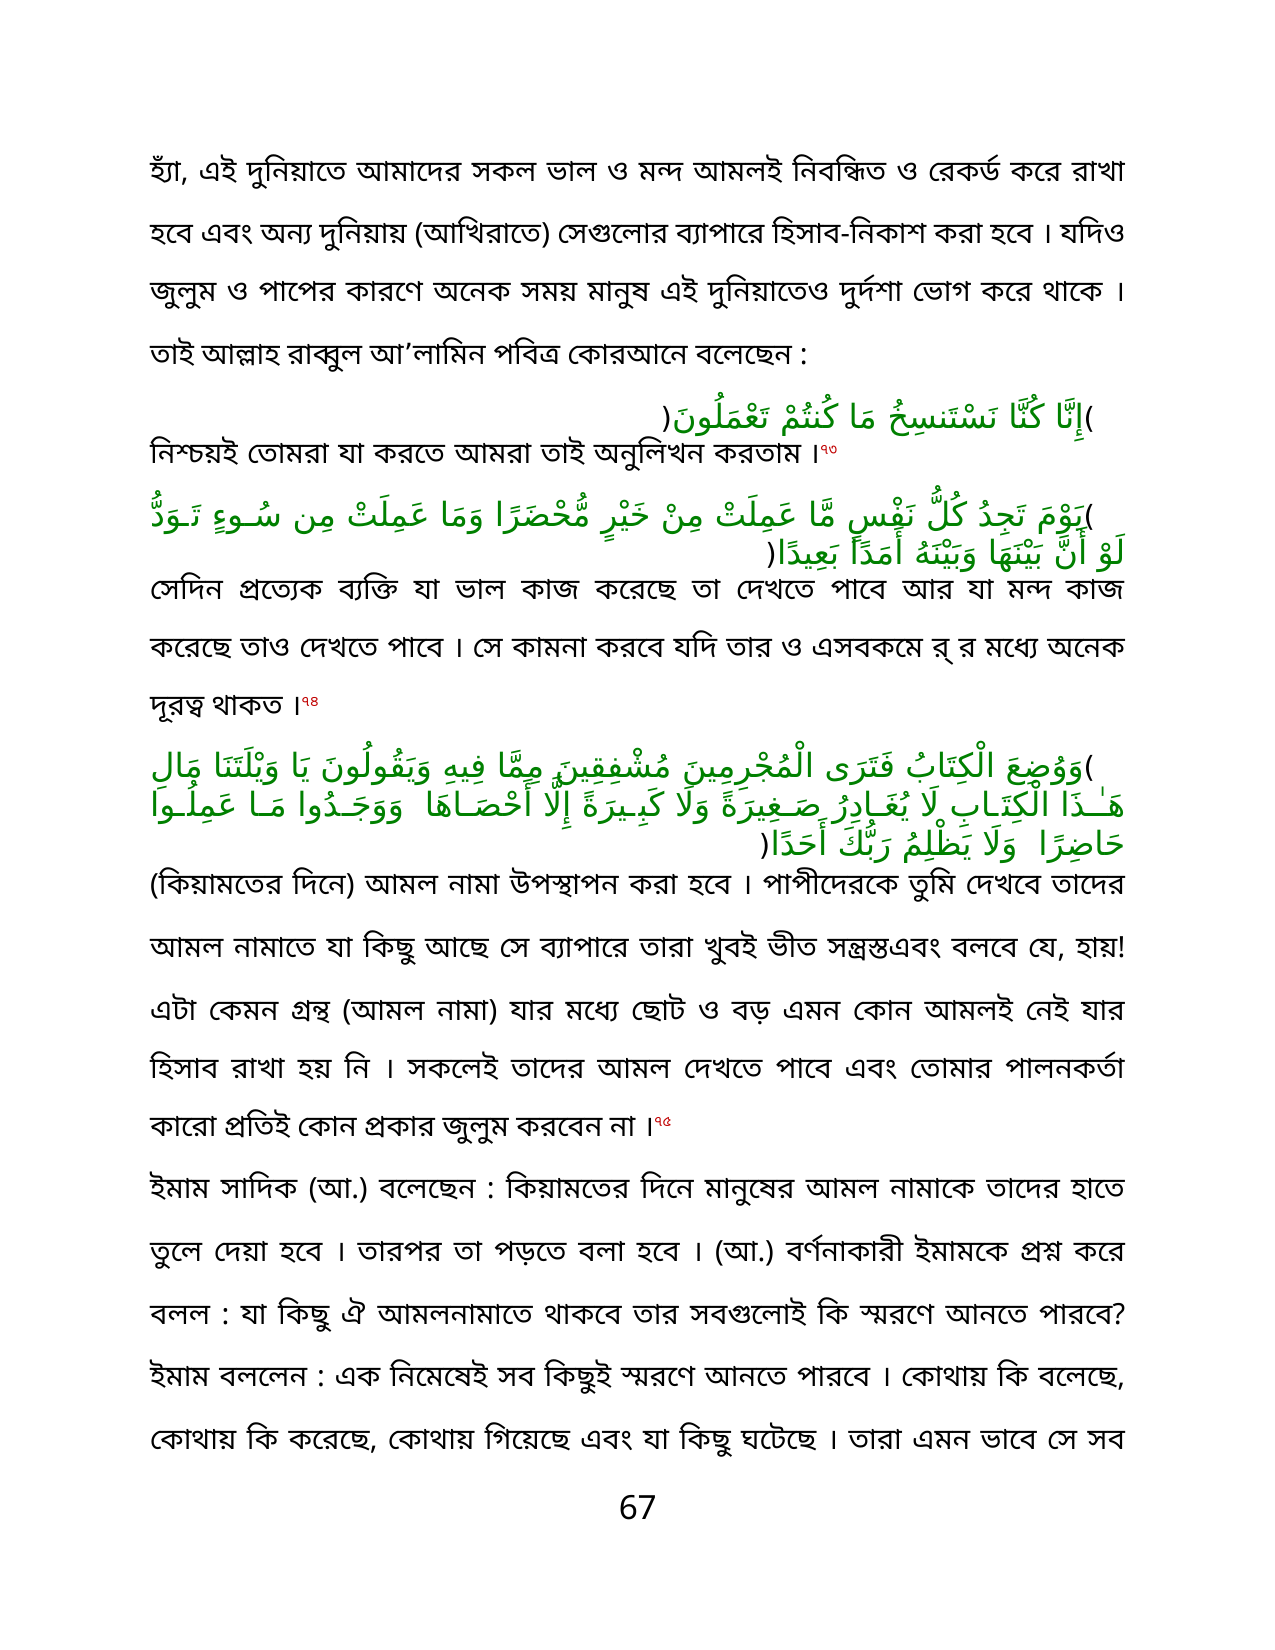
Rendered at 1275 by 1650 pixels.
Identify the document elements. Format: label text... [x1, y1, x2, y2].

text হ্যাঁ, এই দুনিয়াতে আমাদের সকল ভাল ও মন্দ আমলই নিবন্ধিত ও রেকর্ড করে রাখা হবে এবং অন্য দুনিয়ায় (আখিরাতে) সেগুলোর ব্যাপারে হিসাব-নিকাশ করা হবে । যদিও জুলুম ও পাপের কারণে অনেক সময় মানুষ এই দুনিয়াতেও দুর্দশা ভোগ করে থাকে । তাই আল্লাহ রাব্বুল আ’লামিন পবিত্র কোরআনে বলেছেন : [150, 150, 1125, 377]
text সেদিন প্রত্যেক ব্যক্তি যা ভাল কাজ করেছে তা দেখতে পাবে আর যা মন্দ কাজ করেছে তাও দেখতে পাবে । সে কামনা করবে যদি তার ও এসবকমে র্ র মধ্যে অনেক দূরত্ব থাকত ।৭৪ [150, 573, 1125, 727]
text )وَوُضِعَ الْكِتَابُ فَتَرَ‌ى الْمُجْرِ‌مِينَ مُشْفِقِينَ مِمَّا فِيهِ وَيَقُولُونَ يَا وَيْلَتَنَا مَالِ هَـٰذَا الْكِتَابِ لَا يُغَادِرُ‌ صَغِيرَ‌ةً وَلَا كَبِيرَ‌ةً إِلَّا أَحْصَاهَا وَوَجَدُوا مَا عَمِلُوا حَاضِرً‌ا وَلَا يَظْلِمُ رَ‌بُّكَ أَحَدًا( [150, 747, 1125, 863]
text (কিয়ামতের দিনে) আমল নামা উপস্থাপন করা হবে । পাপীদেরকে তুমি দেখবে তাদের আমল নামাতে যা কিছু আছে সে ব্যাপারে তারা খুবই ভীত সন্ত্রস্তএবং বলবে যে, হায়! এটা কেমন গ্রন্থ (আমল নামা) যার মধ্যে ছোট ও বড় এমন কোন আমলই নেই যার হিসাব রাখা হয় নি । সকলেই তাদের আমল দেখতে পাবে এবং তোমার পালনকর্তা কারো প্রতিই কোন প্রকার জুলুম করবেন না ।৭৫ [150, 863, 1125, 1148]
text )إِنَّا كُنَّا نَسْتَنسِخُ مَا كُنتُمْ تَعْمَلُونَ( [150, 398, 1125, 437]
text )يَوْمَ تَجِدُ كُلُّ نَفْسٍ مَّا عَمِلَتْ مِنْ خَيْرٍ‌ مُّحْضَرً‌ا وَمَا عَمِلَتْ مِن سُوءٍ تَوَدُّ لَوْ أَنَّ بَيْنَهَا وَبَيْنَهُ أَمَدًا بَعِيدًا( [150, 495, 1125, 573]
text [150, 1167, 1125, 1462]
text নিশ্চয়ই তোমরা যা করতে আমরা তাই অনুলিখন করতাম ।৭৩ [150, 437, 1125, 476]
